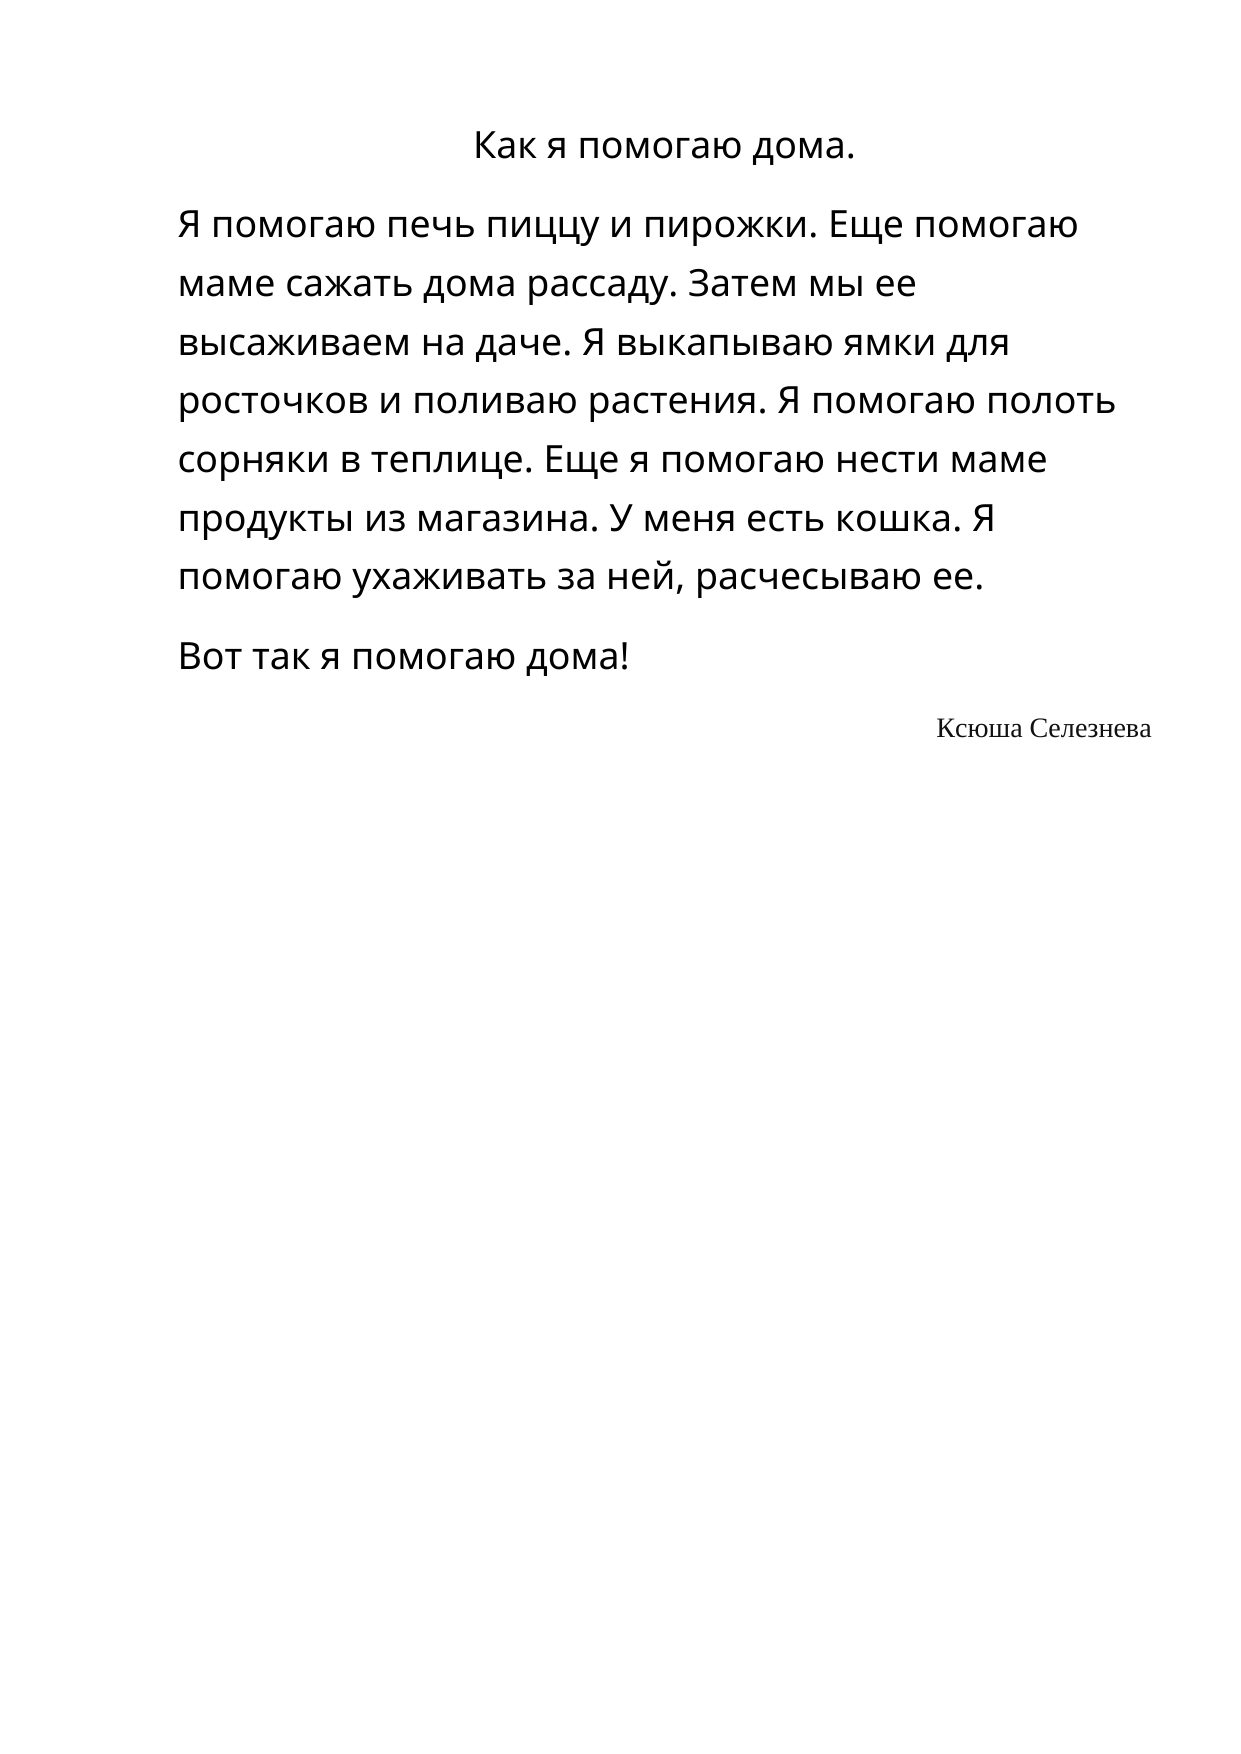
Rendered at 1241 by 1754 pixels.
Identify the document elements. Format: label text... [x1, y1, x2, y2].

text Я помогаю печь пиццу и пирожки. Еще помогаю маме сажать дома рассаду. Затем мы ее высаживаем на даче. Я выкапываю ямки для росточков и поливаю растения. Я помогаю полоть сорняки в теплице. Еще я помогаю нести маме продукты из магазина. У меня есть кошка. Я помогаю ухаживать за ней, расчесываю ее. [177, 198, 1152, 601]
text Как я помогаю дома. [177, 118, 1152, 169]
text Вот так я помогаю дома! [177, 629, 1152, 680]
text Ксюша Селезнева [177, 711, 1152, 743]
